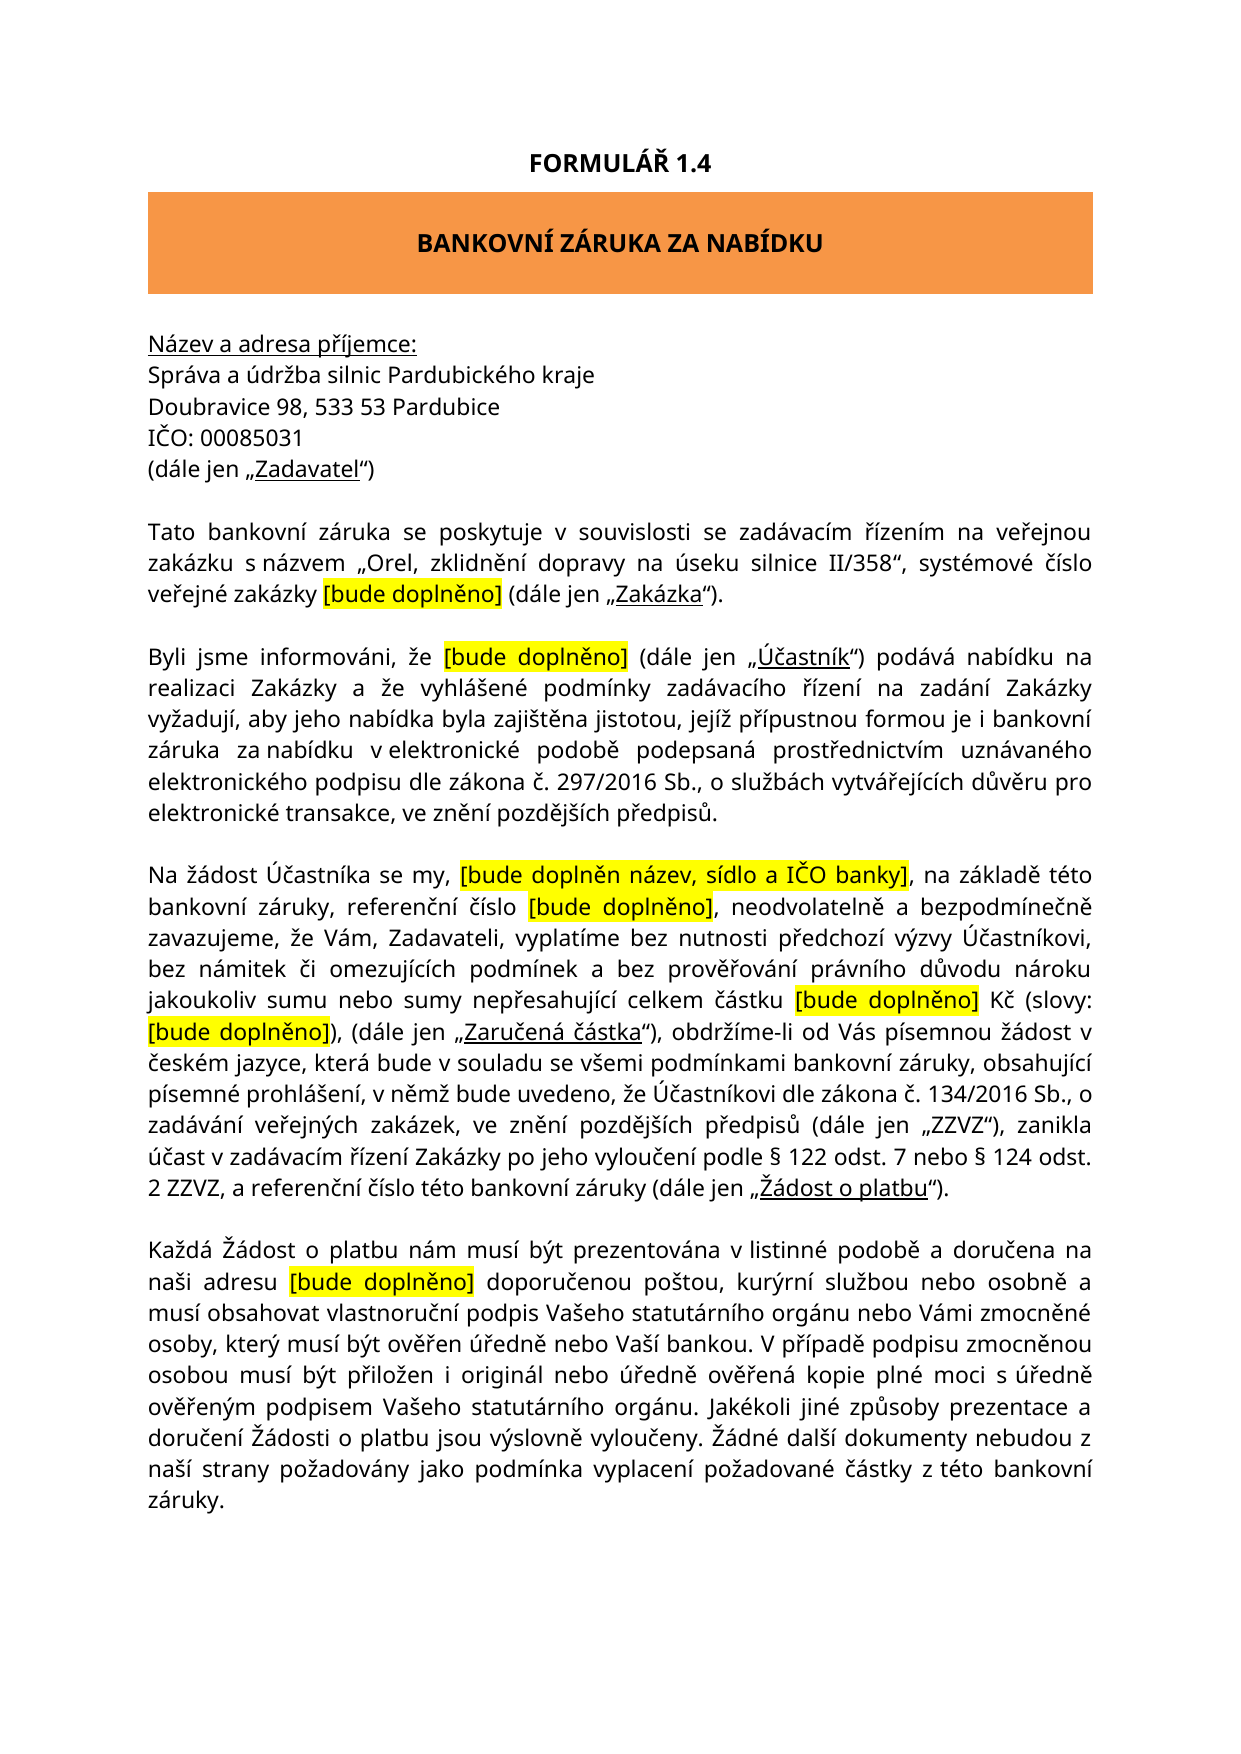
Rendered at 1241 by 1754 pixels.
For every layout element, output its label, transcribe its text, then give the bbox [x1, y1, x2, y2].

text Název a adresa příjemce: [148, 328, 1093, 359]
text Správa a údržba silnic Pardubického kraje [148, 359, 1093, 391]
text Na žádost Účastníka se my, [bude doplněn název, sídlo a IČO banky], na základě této bankovní záruky, referenční číslo [bude doplněno], neodvolatelně a bezpodmínečně zavazujeme, že Vám, Zadavateli, vyplatíme bez nutnosti předchozí výzvy Účastníkovi, bez námitek či omezujících podmínek a bez prověřování právního důvodu nároku jakoukoliv sumu nebo sumy nepřesahující celkem částku [bude doplněno] Kč (slovy: [bude doplněno]), (dále jen „Zaručená částka“), obdržíme-li od Vás písemnou žádost v českém jazyce, která bude v souladu se všemi podmínkami bankovní záruky, obsahující písemné prohlášení, v němž bude uvedeno, že Účastníkovi dle zákona č. 134/2016 Sb., o zadávání veřejných zakázek, ve znění pozdějších předpisů (dále jen „ZZVZ“), zanikla účast v zadávacím řízení Zakázky po jeho vyloučení podle § 122 odst. 7 nebo § 124 odst. 2 ZZVZ, a referenční číslo této bankovní záruky (dále jen „Žádost o platbu“). [148, 859, 1093, 1203]
text Formulář 1.4 [148, 145, 1093, 179]
text IČO: 00085031 [148, 422, 1093, 453]
text Doubravice 98, 533 53 Pardubice [148, 391, 1093, 422]
text Byli jsme informováni, že [bude doplněno] (dále jen „Účastník“) podává nabídku na realizaci Zakázky a že vyhlášené podmínky zadávacího řízení na zadání Zakázky vyžadují, aby jeho nabídka byla zajištěna jistotou, jejíž přípustnou formou je i bankovní záruka za nabídku v elektronické podobě podepsaná prostřednictvím uznávaného elektronického podpisu dle zákona č. 297/2016 Sb., o službách vytvářejících důvěru pro elektronické transakce, ve znění pozdějších předpisů. [148, 641, 1093, 828]
text bankovní záruka za nabídku [148, 226, 1093, 260]
text Každá Žádost o platbu nám musí být prezentována v listinné podobě a doručena na naši adresu [bude doplněno] doporučenou poštou, kurýrní službou nebo osobně a musí obsahovat vlastnoruční podpis Vašeho statutárního orgánu nebo Vámi zmocněné osoby, který musí být ověřen úředně nebo Vaší bankou. V případě podpisu zmocněnou osobou musí být přiložen i originál nebo úředně ověřená kopie plné moci s úředně ověřeným podpisem Vašeho statutárního orgánu. Jakékoli jiné způsoby prezentace a doručení Žádosti o platbu jsou výslovně vyloučeny. Žádné další dokumenty nebudou z naší strany požadovány jako podmínka vyplacení požadované částky z této bankovní záruky. [148, 1234, 1093, 1516]
text Tato bankovní záruka se poskytuje v souvislosti se zadávacím řízením na veřejnou zakázku s názvem „Orel, zklidnění dopravy na úseku silnice II/358“, systémové číslo veřejné zakázky [bude doplněno] (dále jen „Zakázka“). [148, 516, 1093, 609]
text (dále jen „Zadavatel“) [148, 453, 1093, 484]
